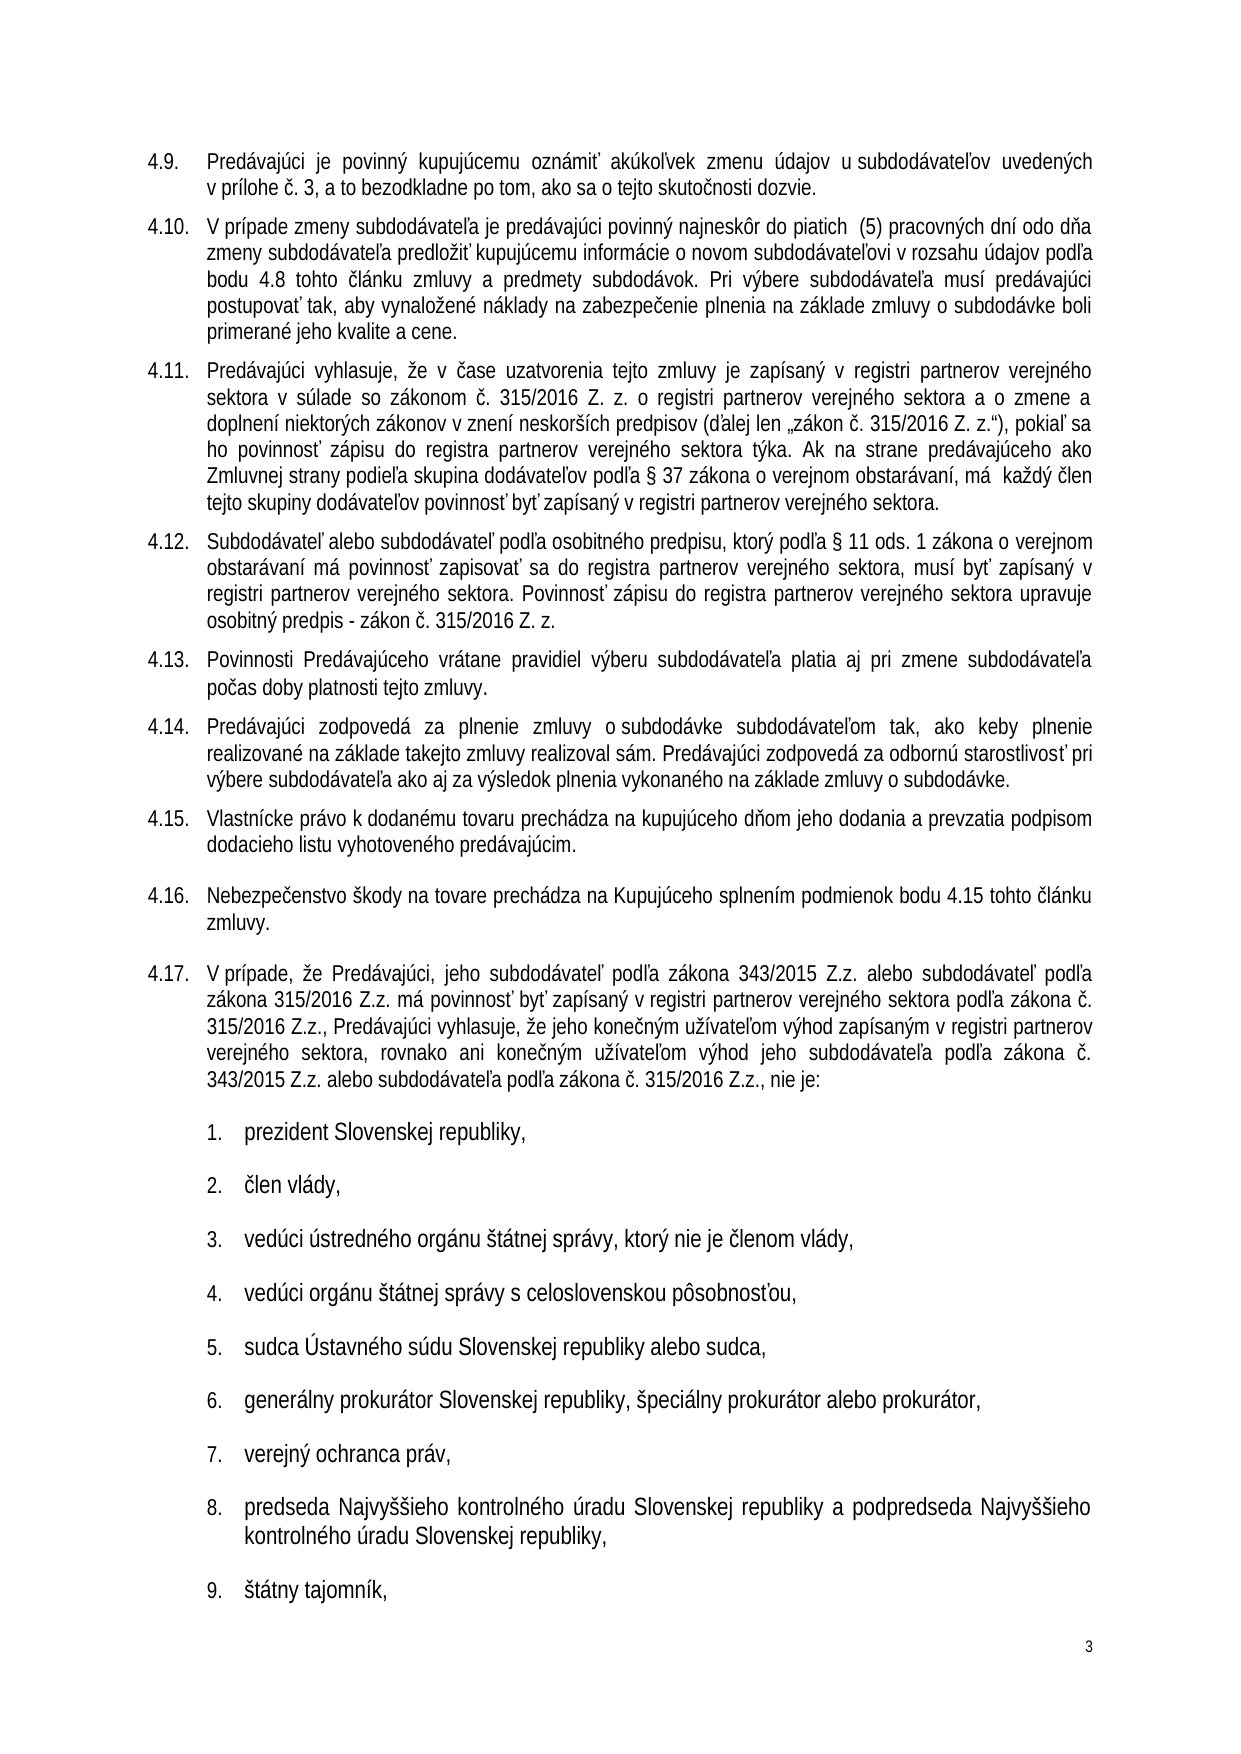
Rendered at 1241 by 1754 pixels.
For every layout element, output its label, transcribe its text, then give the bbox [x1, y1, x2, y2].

list Predávajúci zodpovedá za plnenie zmluvy o subdodávke subdodávateľom tak, ako keby plnenie realizované na základe takejto zmluvy realizoval sám. Predávajúci zodpovedá za odbornú starostlivosť pri výbere subdodávateľa ako aj za výsledok plnenia vykonaného na základe zmluvy o subdodávke. [148, 713, 1093, 792]
list generálny prokurátor Slovenskej republiky, špeciálny prokurátor alebo prokurátor, [207, 1385, 1093, 1414]
list sudca Ústavného súdu Slovenskej republiky alebo sudca, [207, 1331, 1093, 1360]
list člen vlády, [207, 1171, 1093, 1199]
list Predávajúci je povinný kupujúcemu oznámiť akúkoľvek zmenu údajov u subdodávateľov uvedených v prílohe č. 3, a to bezodkladne po tom, ako sa o tejto skutočnosti dozvie. [148, 148, 1093, 200]
list verejný ochranca práv, [207, 1439, 1093, 1467]
list predseda Najvyššieho kontrolného úradu Slovenskej republiky a podpredseda Najvyššieho kontrolného úradu Slovenskej republiky, [207, 1492, 1093, 1550]
list V prípade, že Predávajúci, jeho subdodávateľ podľa zákona 343/2015 Z.z. alebo subdodávateľ podľa zákona 315/2016 Z.z. má povinnosť byť zapísaný v registri partnerov verejného sektora podľa zákona č. 315/2016 Z.z., Predávajúci vyhlasuje, že jeho konečným užívateľom výhod zapísaným v registri partnerov verejného sektora, rovnako ani konečným užívateľom výhod jeho subdodávateľa podľa zákona č. 343/2015 Z.z. alebo subdodávateľa podľa zákona č. 315/2016 Z.z., nie je: [148, 960, 1093, 1092]
list prezident Slovenskej republiky, [207, 1117, 1093, 1146]
list vedúci ústredného orgánu štátnej správy, ktorý nie je členom vlády, [207, 1224, 1093, 1253]
list Vlastnícke právo k dodanému tovaru prechádza na kupujúceho dňom jeho dodania a prevzatia podpisom dodacieho listu vyhotoveného predávajúcim. [148, 805, 1093, 857]
list V prípade zmeny subdodávateľa je predávajúci povinný najneskôr do piatich (5) pracovných dní odo dňa zmeny subdodávateľa predložiť kupujúcemu informácie o novom subdodávateľovi v rozsahu údajov podľa bodu 4.8 tohto článku zmluvy a predmety subdodávok. Pri výbere subdodávateľa musí predávajúci postupovať tak, aby vynaložené náklady na zabezpečenie plnenia na základe zmluvy o subdodávke boli primerané jeho kvalite a cene. [148, 213, 1093, 344]
list vedúci orgánu štátnej správy s celoslovenskou pôsobnosťou, [207, 1278, 1093, 1306]
list Povinnosti Predávajúceho vrátane pravidiel výberu subdodávateľa platia aj pri zmene subdodávateľa počas doby platnosti tejto zmluvy. [148, 646, 1093, 701]
list Subdodávateľ alebo subdodávateľ podľa osobitného predpisu, ktorý podľa § 11 ods. 1 zákona o verejnom obstarávaní má povinnosť zapisovať sa do registra partnerov verejného sektora, musí byť zapísaný v registri partnerov verejného sektora. Povinnosť zápisu do registra partnerov verejného sektora upravuje osobitný predpis - zákon č. 315/2016 Z. z. [148, 528, 1093, 633]
list Predávajúci vyhlasuje, že v čase uzatvorenia tejto zmluvy je zapísaný v registri partnerov verejného sektora v súlade so zákonom č. 315/2016 Z. z. o registri partnerov verejného sektora a o zmene a doplnení niektorých zákonov v znení neskorších predpisov (ďalej len „zákon č. 315/2016 Z. z.“), pokiaľ sa ho povinnosť zápisu do registra partnerov verejného sektora týka. Ak na strane predávajúceho ako Zmluvnej strany podieľa skupina dodávateľov podľa § 37 zákona o verejnom obstarávaní, má každý člen tejto skupiny dodávateľov povinnosť byť zapísaný v registri partnerov verejného sektora. [148, 357, 1093, 515]
list Nebezpečenstvo škody na tovare prechádza na Kupujúceho splnením podmienok bodu 4.15 tohto článku zmluvy. [148, 882, 1093, 935]
list štátny tajomník, [207, 1575, 1093, 1603]
